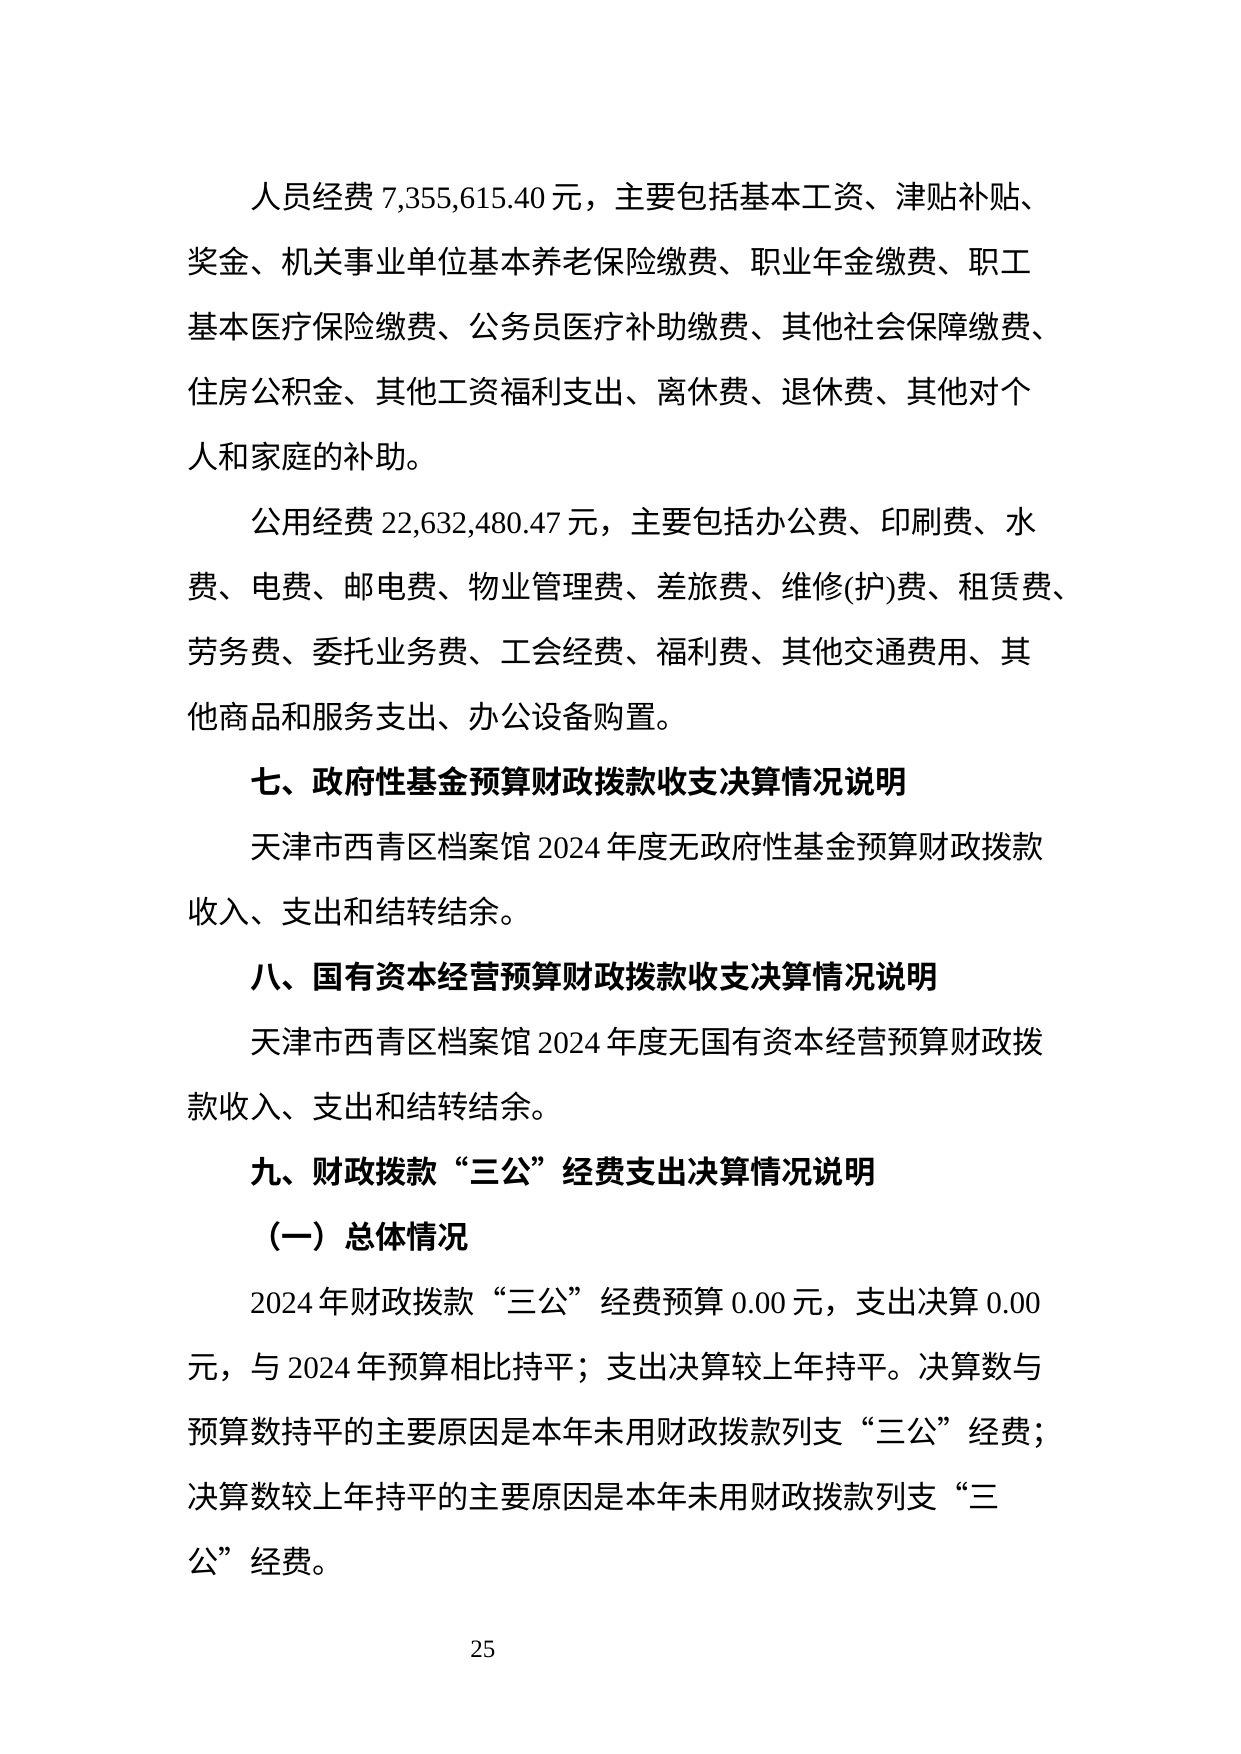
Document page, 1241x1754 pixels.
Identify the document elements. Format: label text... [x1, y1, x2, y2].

text 七、政府性基金预算财政拨款收支决算情况说明 [187, 747, 1053, 812]
text 天津市西青区档案馆2024年度无国有资本经营预算财政拨款收入、支出和结转结余。 [187, 1007, 1053, 1137]
text 2024年财政拨款“三公”经费预算0.00元，支出决算0.00元，与2024年预算相比持平；支出决算较上年持平。决算数与预算数持平的主要原因是本年未用财政拨款列支“三公”经费；决算数较上年持平的主要原因是本年未用财政拨款列支“三公”经费。 [187, 1267, 1053, 1592]
text 人员经费7,355,615.40元，主要包括基本工资、津贴补贴、奖金、机关事业单位基本养老保险缴费、职业年金缴费、职工基本医疗保险缴费、公务员医疗补助缴费、其他社会保障缴费、住房公积金、其他工资福利支出、离休费、退休费、其他对个人和家庭的补助。 [187, 162, 1053, 487]
text 八、国有资本经营预算财政拨款收支决算情况说明 [187, 942, 1053, 1007]
text 公用经费22,632,480.47元，主要包括办公费、印刷费、水费、电费、邮电费、物业管理费、差旅费、维修(护)费、租赁费、劳务费、委托业务费、工会经费、福利费、其他交通费用、其他商品和服务支出、办公设备购置。 [187, 487, 1053, 747]
text 天津市西青区档案馆2024年度无政府性基金预算财政拨款收入、支出和结转结余。 [187, 812, 1053, 942]
text 九、财政拨款“三公”经费支出决算情况说明 [187, 1137, 1053, 1202]
text （一）总体情况 [187, 1202, 1053, 1267]
